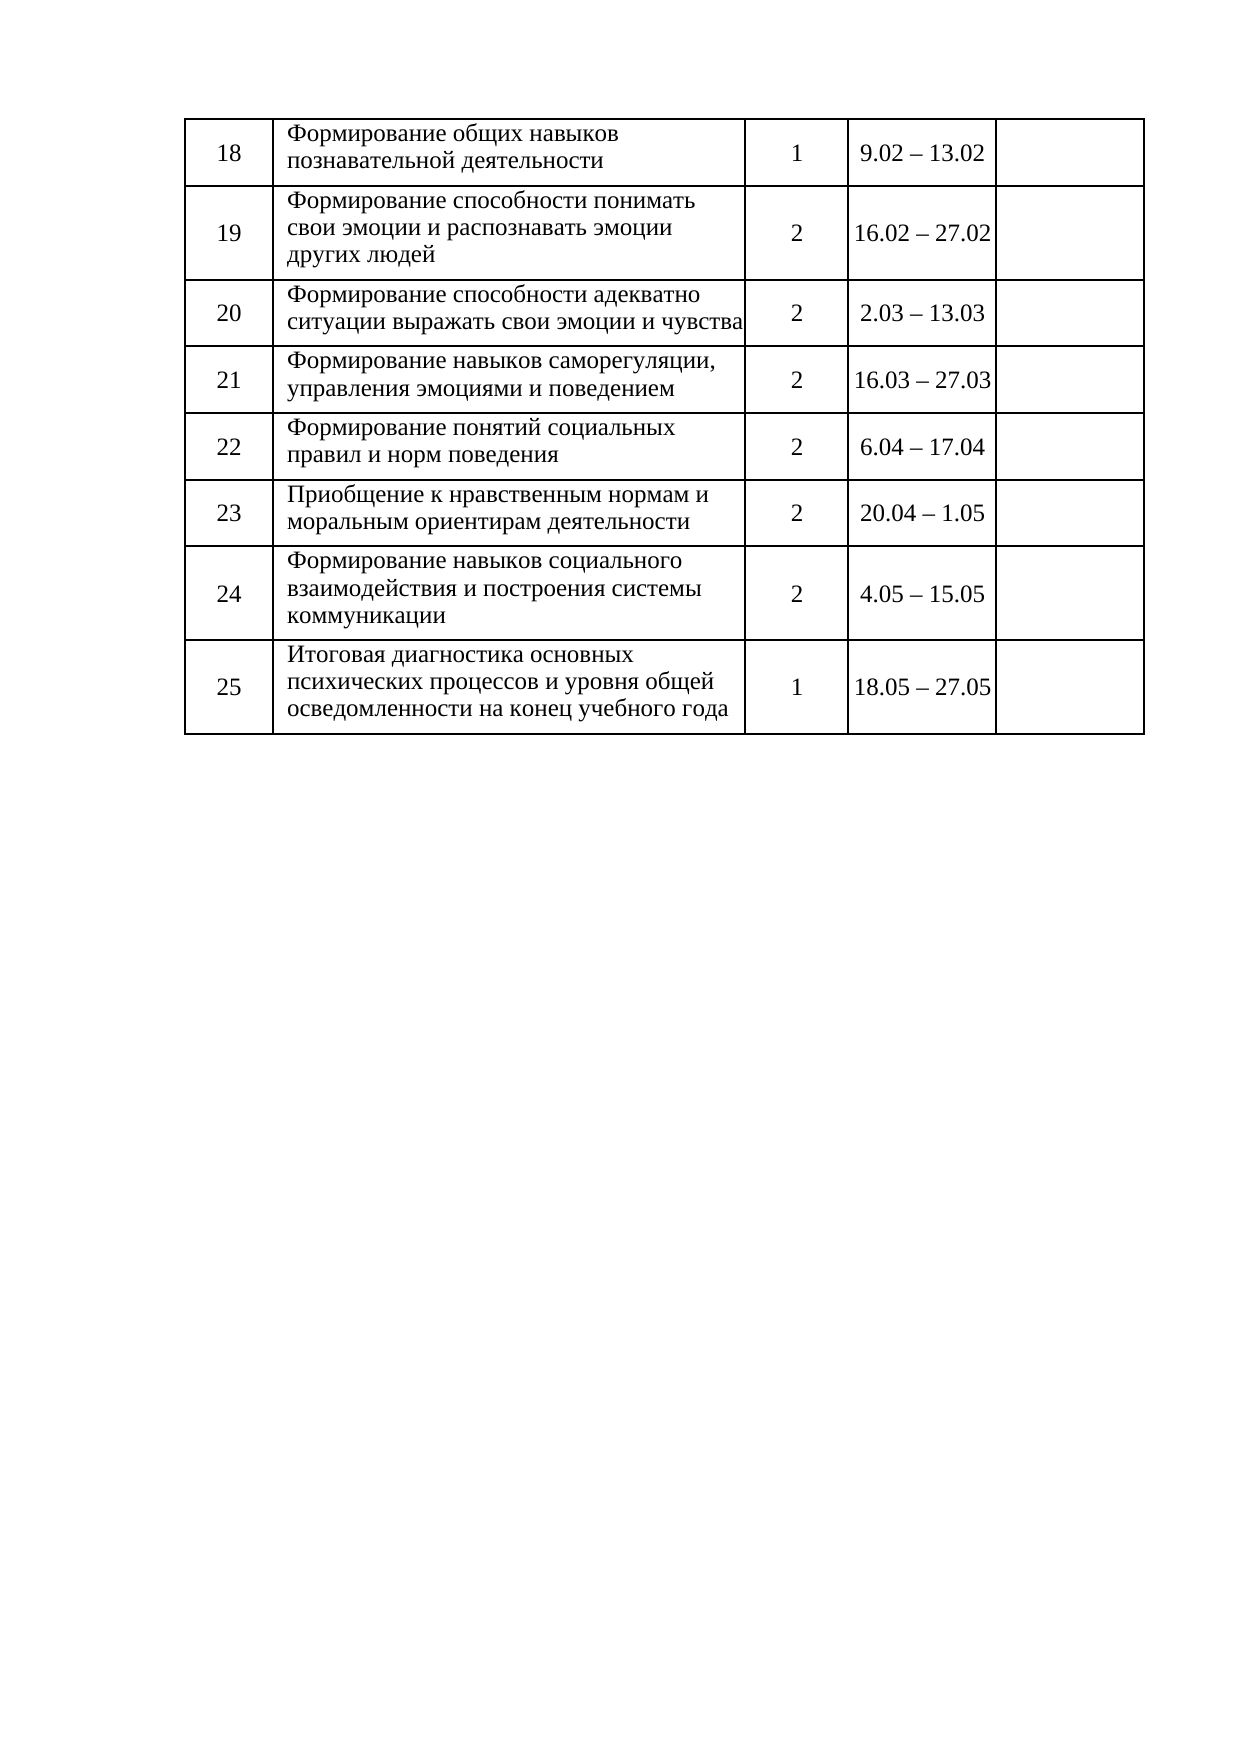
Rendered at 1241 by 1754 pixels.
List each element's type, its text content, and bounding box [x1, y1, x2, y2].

table_cell 16.03 – 27.03 [849, 347, 995, 412]
table_cell 2 [746, 481, 847, 545]
table_cell [997, 120, 1143, 185]
table_cell 20.04 – 1.05 [849, 481, 995, 545]
table_cell Формирование способности понимать свои эмоции и распознавать эмоции других людей [274, 187, 744, 278]
table_cell Приобщение к нравственным нормам и моральным ориентирам деятельности [274, 481, 744, 545]
table_cell Формирование общих навыков познавательной деятельности [274, 120, 744, 185]
table_cell 2 [746, 187, 847, 278]
table_cell Формирование понятий социальных правил и норм поведения [274, 414, 744, 478]
table_cell 18.05 – 27.05 [849, 641, 995, 733]
table_cell [997, 414, 1143, 478]
table_cell [997, 481, 1143, 545]
table_cell 20 [186, 281, 272, 345]
table_cell 1 [746, 120, 847, 185]
table_cell 4.05 – 15.05 [849, 547, 995, 639]
table_cell 21 [186, 347, 272, 412]
table_cell 6.04 – 17.04 [849, 414, 995, 478]
table_cell 25 [186, 641, 272, 733]
table_cell 23 [186, 481, 272, 545]
table_cell [997, 347, 1143, 412]
table_cell 22 [186, 414, 272, 478]
table_cell Формирование способности адекватно ситуации выражать свои эмоции и чувства [274, 281, 744, 345]
table_cell Формирование навыков саморегуляции, управления эмоциями и поведением [274, 347, 744, 412]
table_cell [997, 547, 1143, 639]
table_cell 2.03 – 13.03 [849, 281, 995, 345]
table_cell 24 [186, 547, 272, 639]
table_cell 2 [746, 281, 847, 345]
table_cell 2 [746, 414, 847, 478]
table_cell 2 [746, 347, 847, 412]
table_cell 18 [186, 120, 272, 185]
table_cell [997, 641, 1143, 733]
table_cell 2 [746, 547, 847, 639]
table_cell [997, 281, 1143, 345]
table_cell 16.02 – 27.02 [849, 187, 995, 278]
table_cell 1 [746, 641, 847, 733]
table_cell Итоговая диагностика основных психических процессов и уровня общей осведомленности на конец учебного года [274, 641, 744, 733]
table_cell 9.02 – 13.02 [849, 120, 995, 185]
table_cell Формирование навыков социального взаимодействия и построения системы коммуникации [274, 547, 744, 639]
table_cell 19 [186, 187, 272, 278]
table_cell [997, 187, 1143, 278]
